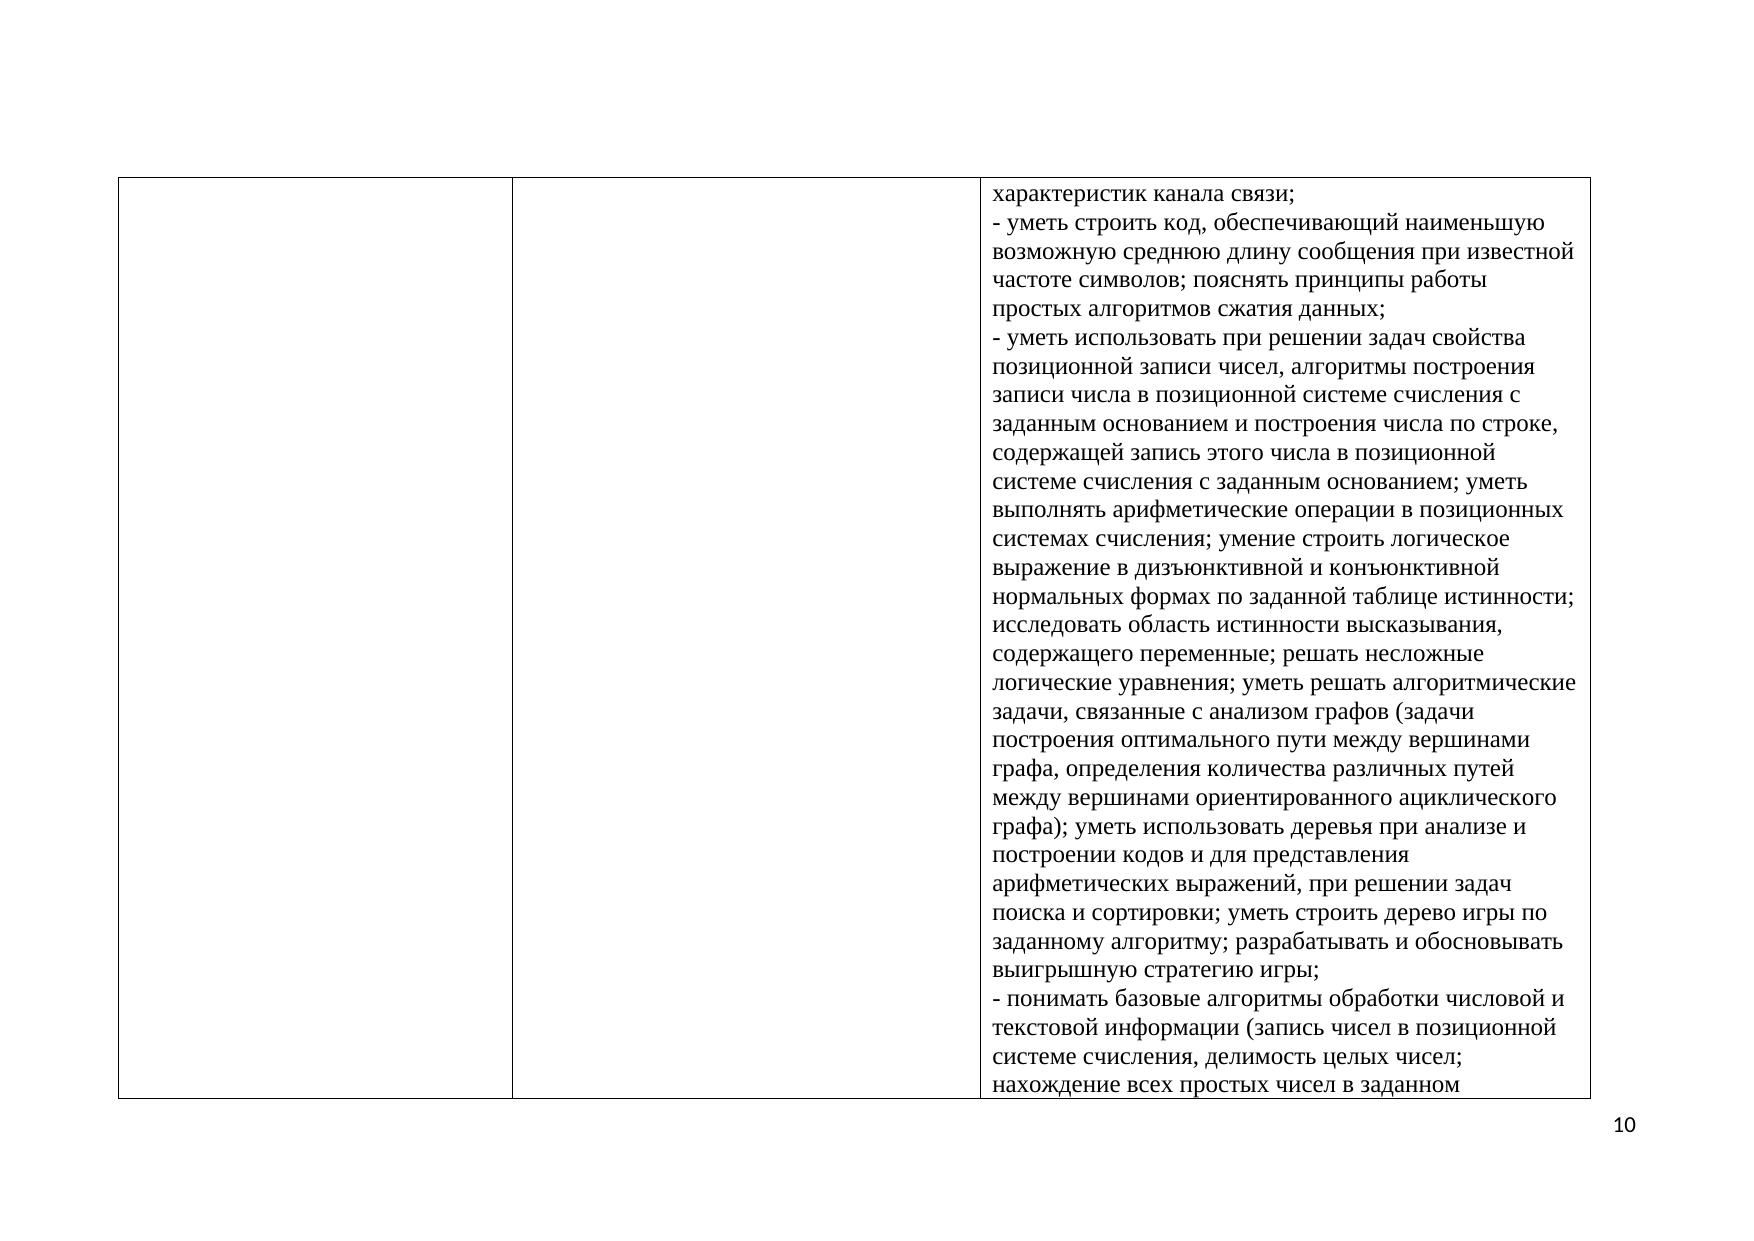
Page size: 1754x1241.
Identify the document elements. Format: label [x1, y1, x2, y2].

table_cell [981, 178, 1590, 1098]
table_cell [513, 178, 980, 1098]
table_cell [119, 178, 512, 1098]
